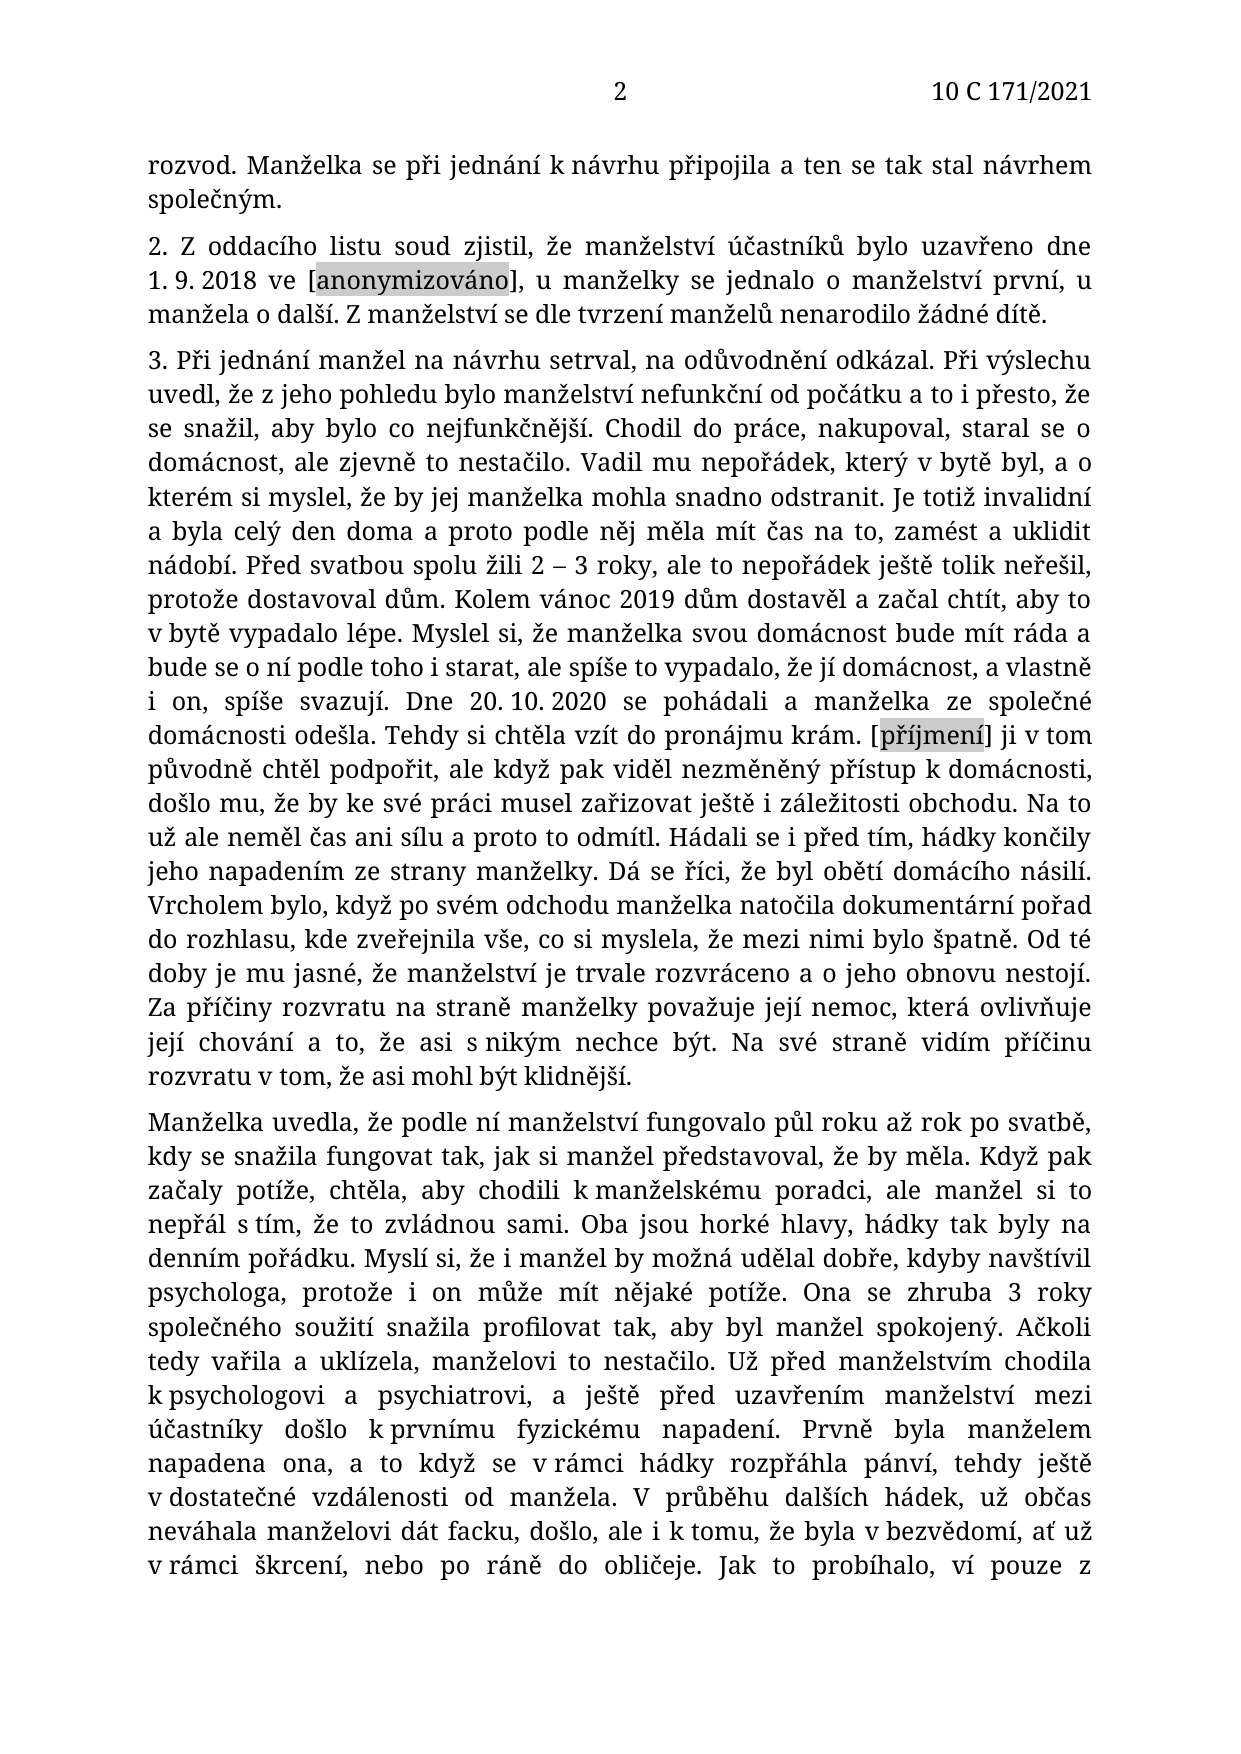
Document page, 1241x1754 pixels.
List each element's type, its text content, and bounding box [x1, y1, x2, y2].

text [148, 1105, 1093, 1582]
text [148, 148, 1093, 216]
text 2. Z oddacího listu soud zjistil, že manželství účastníků bylo uzavřeno dne 1. 9. 2018 ve [anonymizováno], u manželky se jednalo o manželství první, u manžela o další. Z manželství se dle tvrzení manželů nenarodilo žádné dítě. [148, 228, 1093, 330]
text 3. Při jednání manžel na návrhu setrval, na odůvodnění odkázal. Při výslechu uvedl, že z jeho pohledu bylo manželství nefunkční od počátku a to i přesto, že se snažil, aby bylo co nejfunkčnější. Chodil do práce, nakupoval, staral se o domácnost, ale zjevně to nestačilo. Vadil mu nepořádek, který v bytě byl, a o kterém si myslel, že by jej manželka mohla snadno odstranit. Je totiž invalidní a byla celý den doma a proto podle něj měla mít čas na to, zamést a uklidit nádobí. Před svatbou spolu žili 2 – 3 roky, ale to nepořádek ještě tolik neřešil, protože dostavoval dům. Kolem vánoc 2019 dům dostavěl a začal chtít, aby to v bytě vypadalo lépe. Myslel si, že manželka svou domácnost bude mít ráda a bude se o ní podle toho i starat, ale spíše to vypadalo, že jí domácnost, a vlastně i on, spíše svazují. Dne 20. 10. 2020 se pohádali a manželka ze společné domácnosti odešla. Tehdy si chtěla vzít do pronájmu krám. [příjmení] ji v tom původně chtěl podpořit, ale když pak viděl nezměněný přístup k domácnosti, došlo mu, že by ke své práci musel zařizovat ještě i záležitosti obchodu. Na to už ale neměl čas ani sílu a proto to odmítl. Hádali se i před tím, hádky končily jeho napadením ze strany manželky. Dá se říci, že byl obětí domácího násilí. Vrcholem bylo, když po svém odchodu manželka natočila dokumentární pořad do rozhlasu, kde zveřejnila vše, co si myslela, že mezi nimi bylo špatně. Od té doby je mu jasné, že manželství je trvale rozvráceno a o jeho obnovu nestojí. Za příčiny rozvratu na straně manželky považuje její nemoc, která ovlivňuje její chování a to, že asi s nikým nechce být. Na své straně vidím příčinu rozvratu v tom, že asi mohl být klidnější. [148, 343, 1093, 1092]
